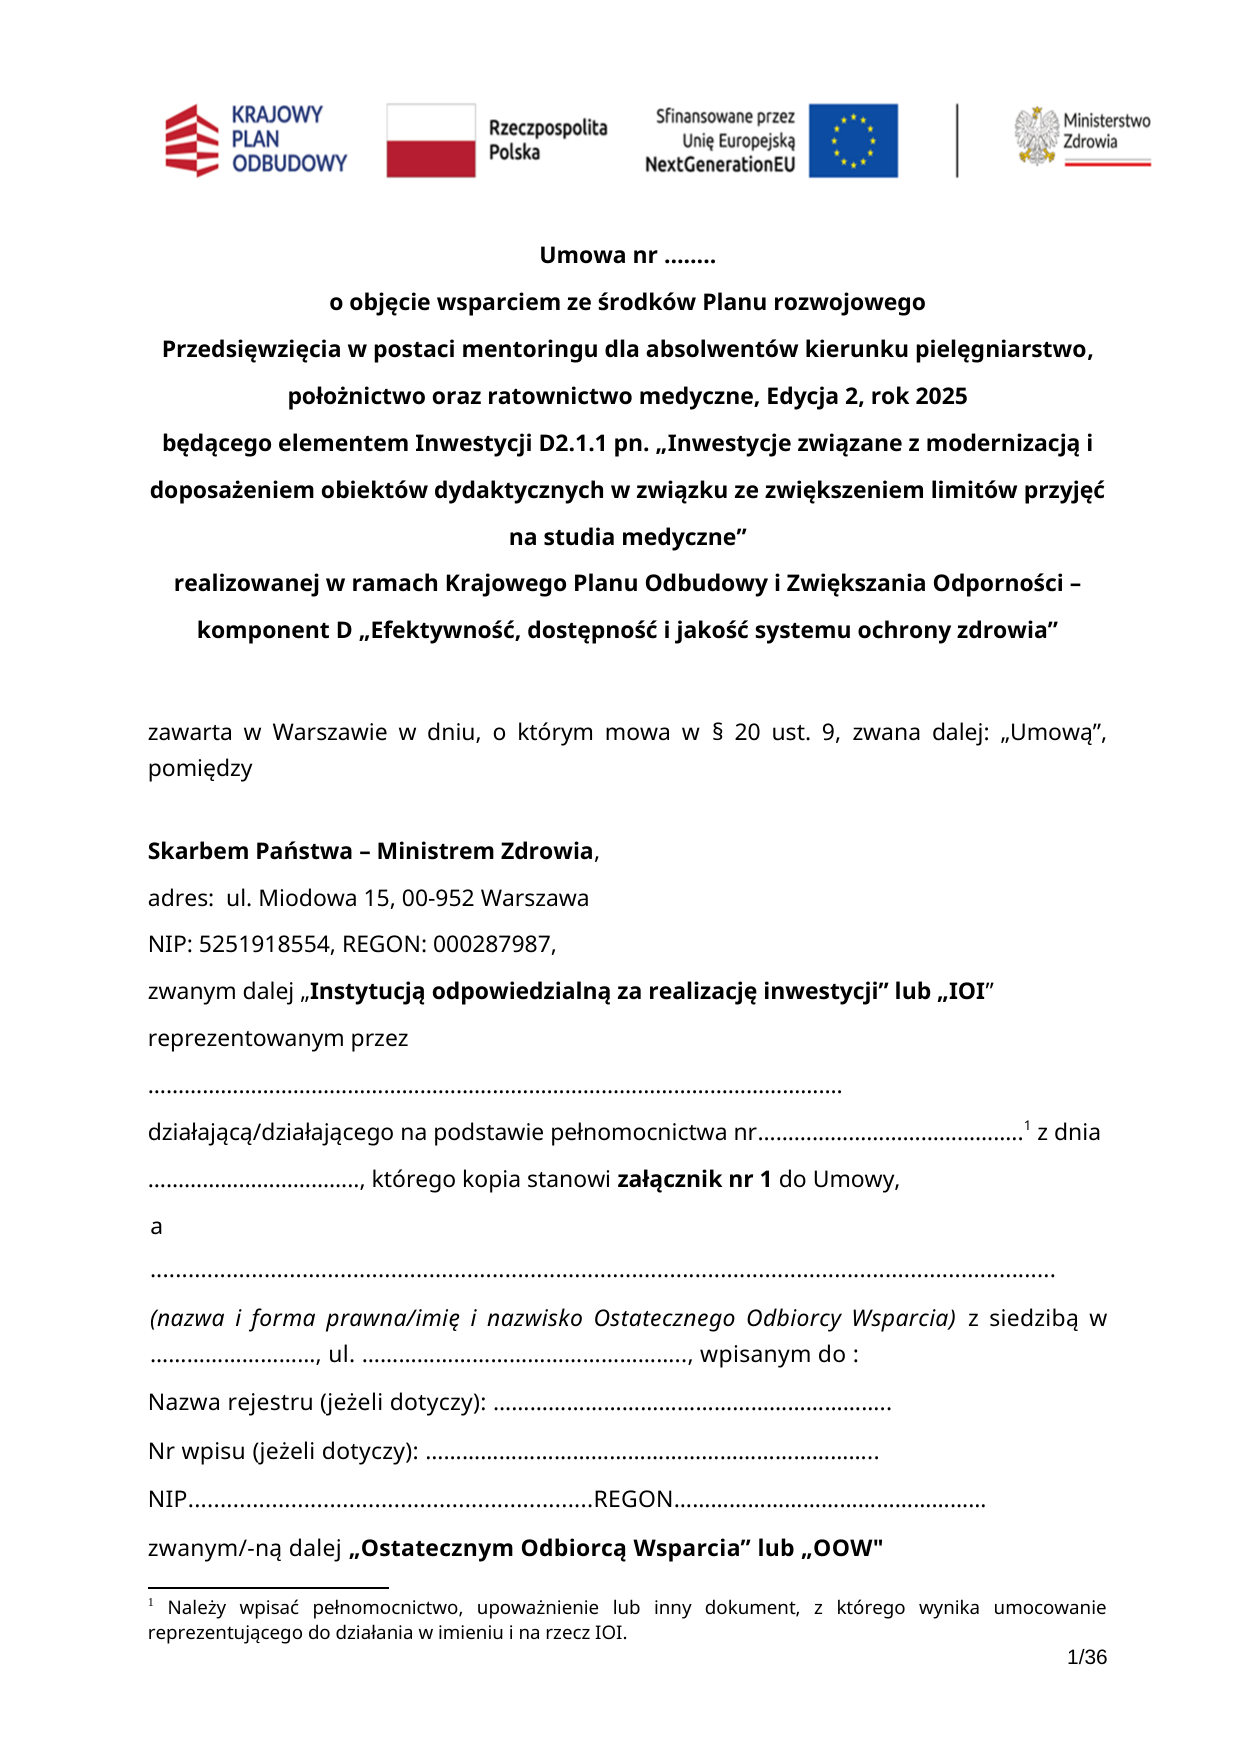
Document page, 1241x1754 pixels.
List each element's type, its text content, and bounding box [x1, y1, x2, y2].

text Nazwa rejestru (jeżeli dotyczy): ……………………………………………………….. [148, 1386, 1107, 1417]
text zwanym dalej „Instytucją odpowiedzialną za realizację inwestycji” lub „IOI” [148, 975, 1107, 1006]
text NIP: 5251918554, REGON: 000287987, [148, 928, 1107, 959]
text adres: ul. Miodowa 15, 00-952 Warszawa [148, 881, 1107, 913]
text zwanym/-ną dalej „Ostatecznym Odbiorcą Wsparcia” lub „OOW" [148, 1531, 1107, 1563]
text Nr wpisu (jeżeli dotyczy): ……………………………………………………………….. [148, 1434, 1107, 1466]
title Umowa nr …….. [148, 239, 1107, 271]
text Skarbem Państwa – Ministrem Zdrowia, [148, 834, 1107, 866]
title Przedsięwzięcia w postaci mentoringu dla absolwentów kierunku pielęgniarstwo, położnictwo oraz ratownictwo medyczne, Edycja 2, rok 2025 [148, 333, 1107, 411]
text (nazwa i forma prawna/imię i nazwisko Ostatecznego Odbiorcy Wsparcia) z siedzibą w ………………………, ul. …………………………………………….., wpisanym do : [150, 1302, 1107, 1369]
text działającą/działającego na podstawie pełnomocnictwa nr…………………………………….. z dnia …………………………….., którego kopia stanowi załącznik nr 1 do Umowy, [148, 1116, 1107, 1194]
text NIP...............................................................REGON…………………………………………… [148, 1483, 1107, 1514]
title realizowanej w ramach Krajowego Planu Odbudowy i Zwiększania Odporności – komponent D „Efektywność, dostępność i jakość systemu ochrony zdrowia” [148, 567, 1107, 646]
text zawarta w Warszawie w dniu, o którym mowa w § 20 ust. 9, zwana dalej: „Umową”, pomiędzy [148, 716, 1107, 783]
text a [150, 1209, 1107, 1241]
text ............................................................................................................................................... [150, 1253, 1107, 1284]
picture [147, 73, 1172, 200]
title będącego elementem Inwestycji D2.1.1 pn. „Inwestycje związane z modernizacją i doposażeniem obiektów dydaktycznych w związku ze zwiększeniem limitów przyjęć na studia medyczne” [148, 427, 1107, 552]
text reprezentowanym przez ……………………………………………………………………………………………………. [148, 1022, 1107, 1100]
title o objęcie wsparciem ze środków Planu rozwojowego [148, 286, 1107, 317]
